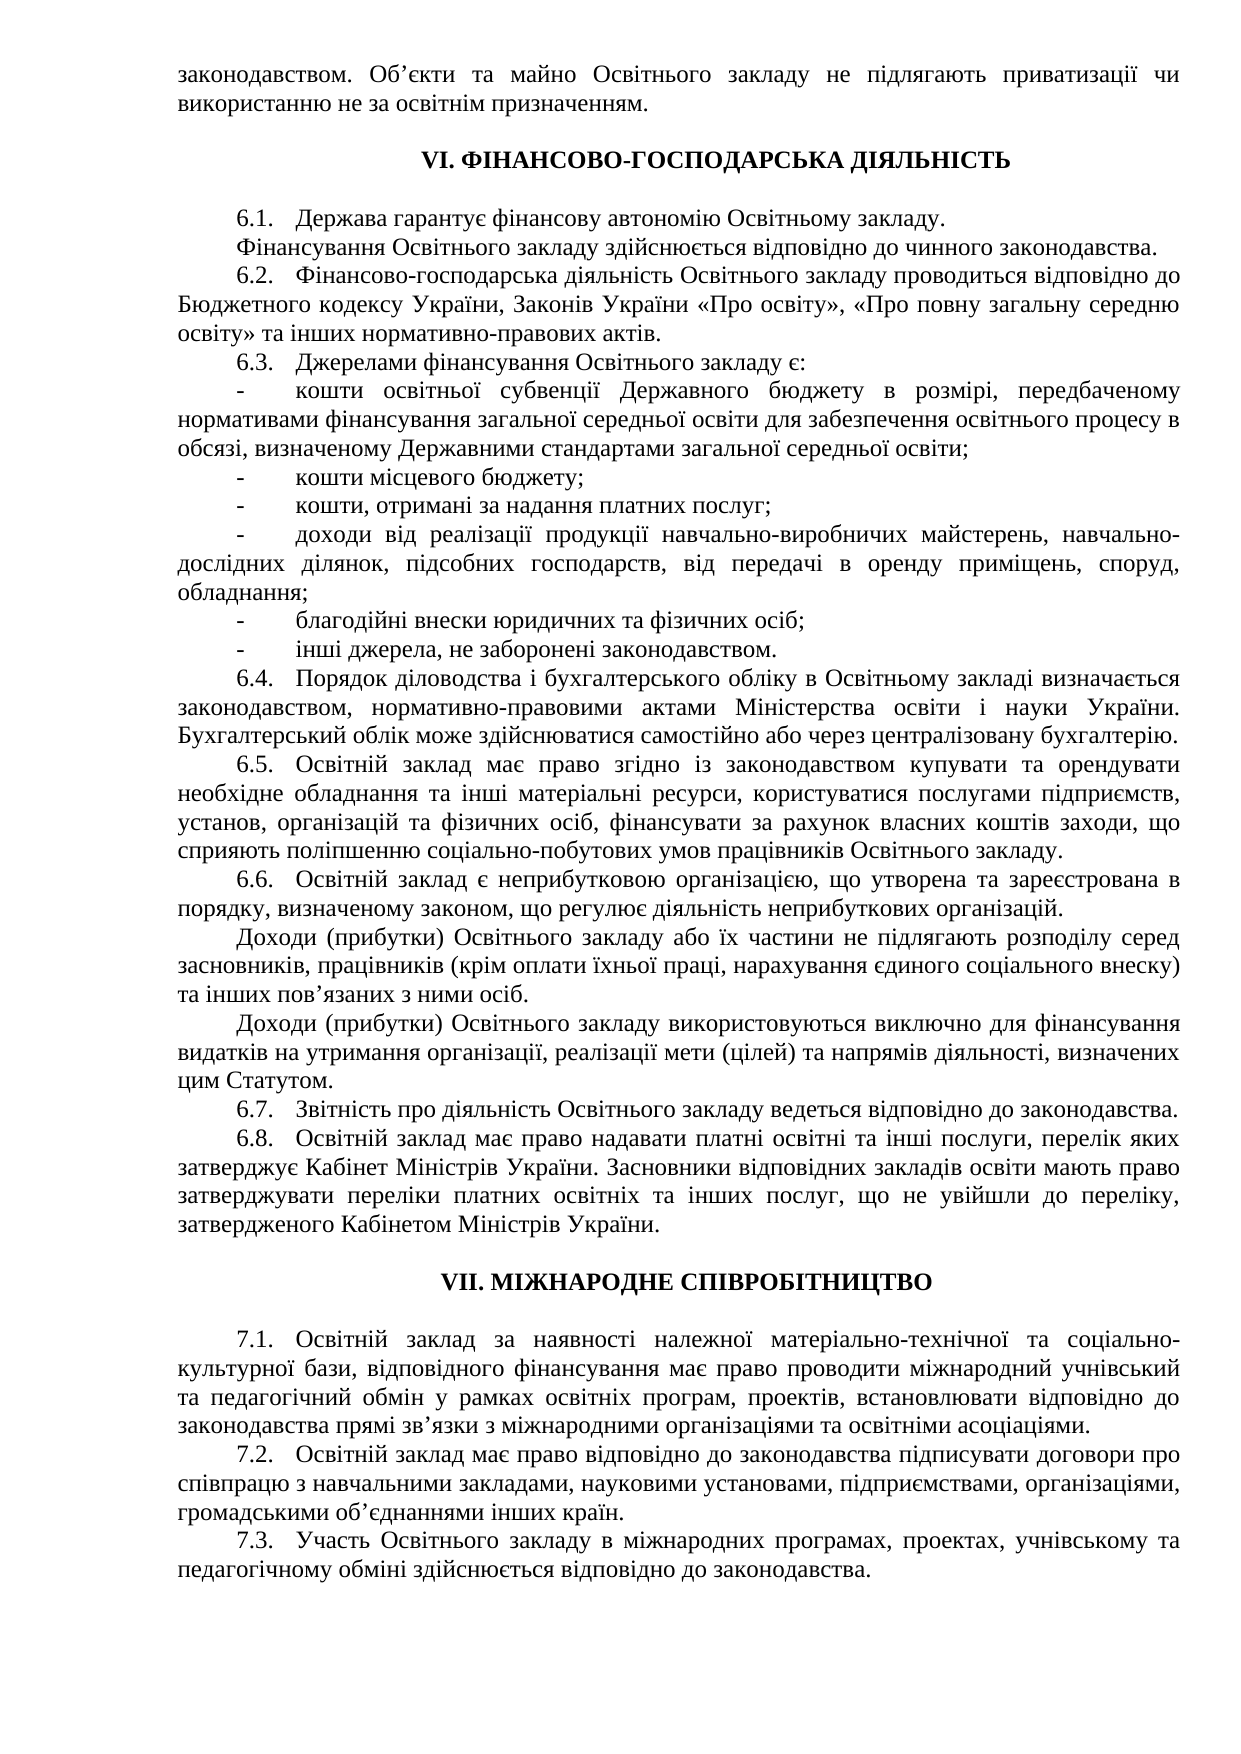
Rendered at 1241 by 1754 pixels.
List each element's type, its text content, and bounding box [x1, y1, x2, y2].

text 6.1. Держава гарантує фінансову автономію Освітньому закладу. [177, 203, 1181, 232]
text Доходи (прибутки) Освітнього закладу або їх частини не підлягають розподілу серед засновників, працівників (крім оплати їхньої праці, нарахування єдиного соціального внеску) та інших пов’язаних з ними осіб. [177, 922, 1181, 1008]
text - кошти місцевого бюджету; [177, 462, 1181, 490]
text Доходи (прибутки) Освітнього закладу використовуються виключно для фінансування видатків на утримання організації, реалізації мети (цілей) та напрямів діяльності, визначених цим Статутом. [177, 1008, 1181, 1094]
text VІІ. МІЖНАРОДНЕ СПІВРОБІТНИЦТВО [118, 1267, 1181, 1295]
text 6.2. Фінансово-господарська діяльність Освітнього закладу проводиться відповідно до Бюджетного кодексу України, Законів України «Про освіту», «Про повну загальну середню освіту» та інших нормативно-правових актів. [177, 260, 1181, 347]
text VІ. ФІНАНСОВО-ГОСПОДАРСЬКА ДІЯЛЬНІСТЬ [177, 145, 1181, 174]
text 6.8. Освітній заклад має право надавати платні освітні та інші послуги, перелік яких затверджує Кабінет Міністрів України. Засновники відповідних закладів освіти мають право затверджувати переліки платних освітніх та інших послуг, що не увійшли до переліку, затвердженого Кабінетом Міністрів України. [177, 1123, 1181, 1238]
text 7.2. Освітній заклад має право відповідно до законодавства підписувати договори про співпрацю з навчальними закладами, науковими установами, підприємствами, організаціями, громадськими об’єднаннями інших країн. [177, 1439, 1181, 1525]
text - кошти, отримані за надання платних послуг; [177, 490, 1181, 519]
text 6.3. Джерелами фінансування Освітнього закладу є: [177, 347, 1181, 375]
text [177, 59, 1181, 117]
text Фінансування Освітнього закладу здійснюється відповідно до чинного законодавства. [177, 232, 1181, 260]
text - доходи від реалізації продукції навчально-виробничих майстерень, навчально-дослідних ділянок, підсобних господарств, від передачі в оренду приміщень, споруд, обладнання; [177, 519, 1181, 605]
text 6.7. Звітність про діяльність Освітнього закладу ведеться відповідно до законодавства. [177, 1094, 1181, 1123]
text - кошти освітньої субвенції Державного бюджету в розмірі, передбаченому нормативами фінансування загальної середньої освіти для забезпечення освітнього процесу в обсязі, визначеному Державними стандартами загальної середньої освіти; [177, 375, 1181, 462]
text - інші джерела, не заборонені законодавством. [177, 634, 1181, 663]
text 7.1. Освітній заклад за наявності належної матеріально-технічної та соціально-культурної бази, відповідного фінансування має право проводити міжнародний учнівський та педагогічний обмін у рамках освітніх програм, проектів, встановлювати відповідно до законодавства прямі зв’язки з міжнародними організаціями та освітніми асоціаціями. [177, 1324, 1181, 1439]
text 6.6. Освітній заклад є неприбутковою організацією, що утворена та зареєстрована в порядку, визначеному законом, що регулює діяльність неприбуткових організацій. [177, 864, 1181, 922]
text 7.3. Участь Освітнього закладу в міжнародних програмах, проектах, учнівському та педагогічному обміні здійснюється відповідно до законодавства. [177, 1525, 1181, 1583]
text 6.4. Порядок діловодства і бухгалтерського обліку в Освітньому закладі визначається законодавством, нормативно-правовими актами Міністерства освіти і науки України. Бухгалтерський облік може здійснюватися самостійно або через централізовану бухгалтерію. [177, 663, 1181, 749]
text 6.5. Освітній заклад має право згідно із законодавством купувати та орендувати необхідне обладнання та інші матеріальні ресурси, користуватися послугами підприємств, установ, організацій та фізичних осіб, фінансувати за рахунок власних коштів заходи, що сприяють поліпшенню соціально-побутових умов працівників Освітнього закладу. [177, 749, 1181, 864]
text - благодійні внески юридичних та фізичних осіб; [177, 605, 1181, 634]
